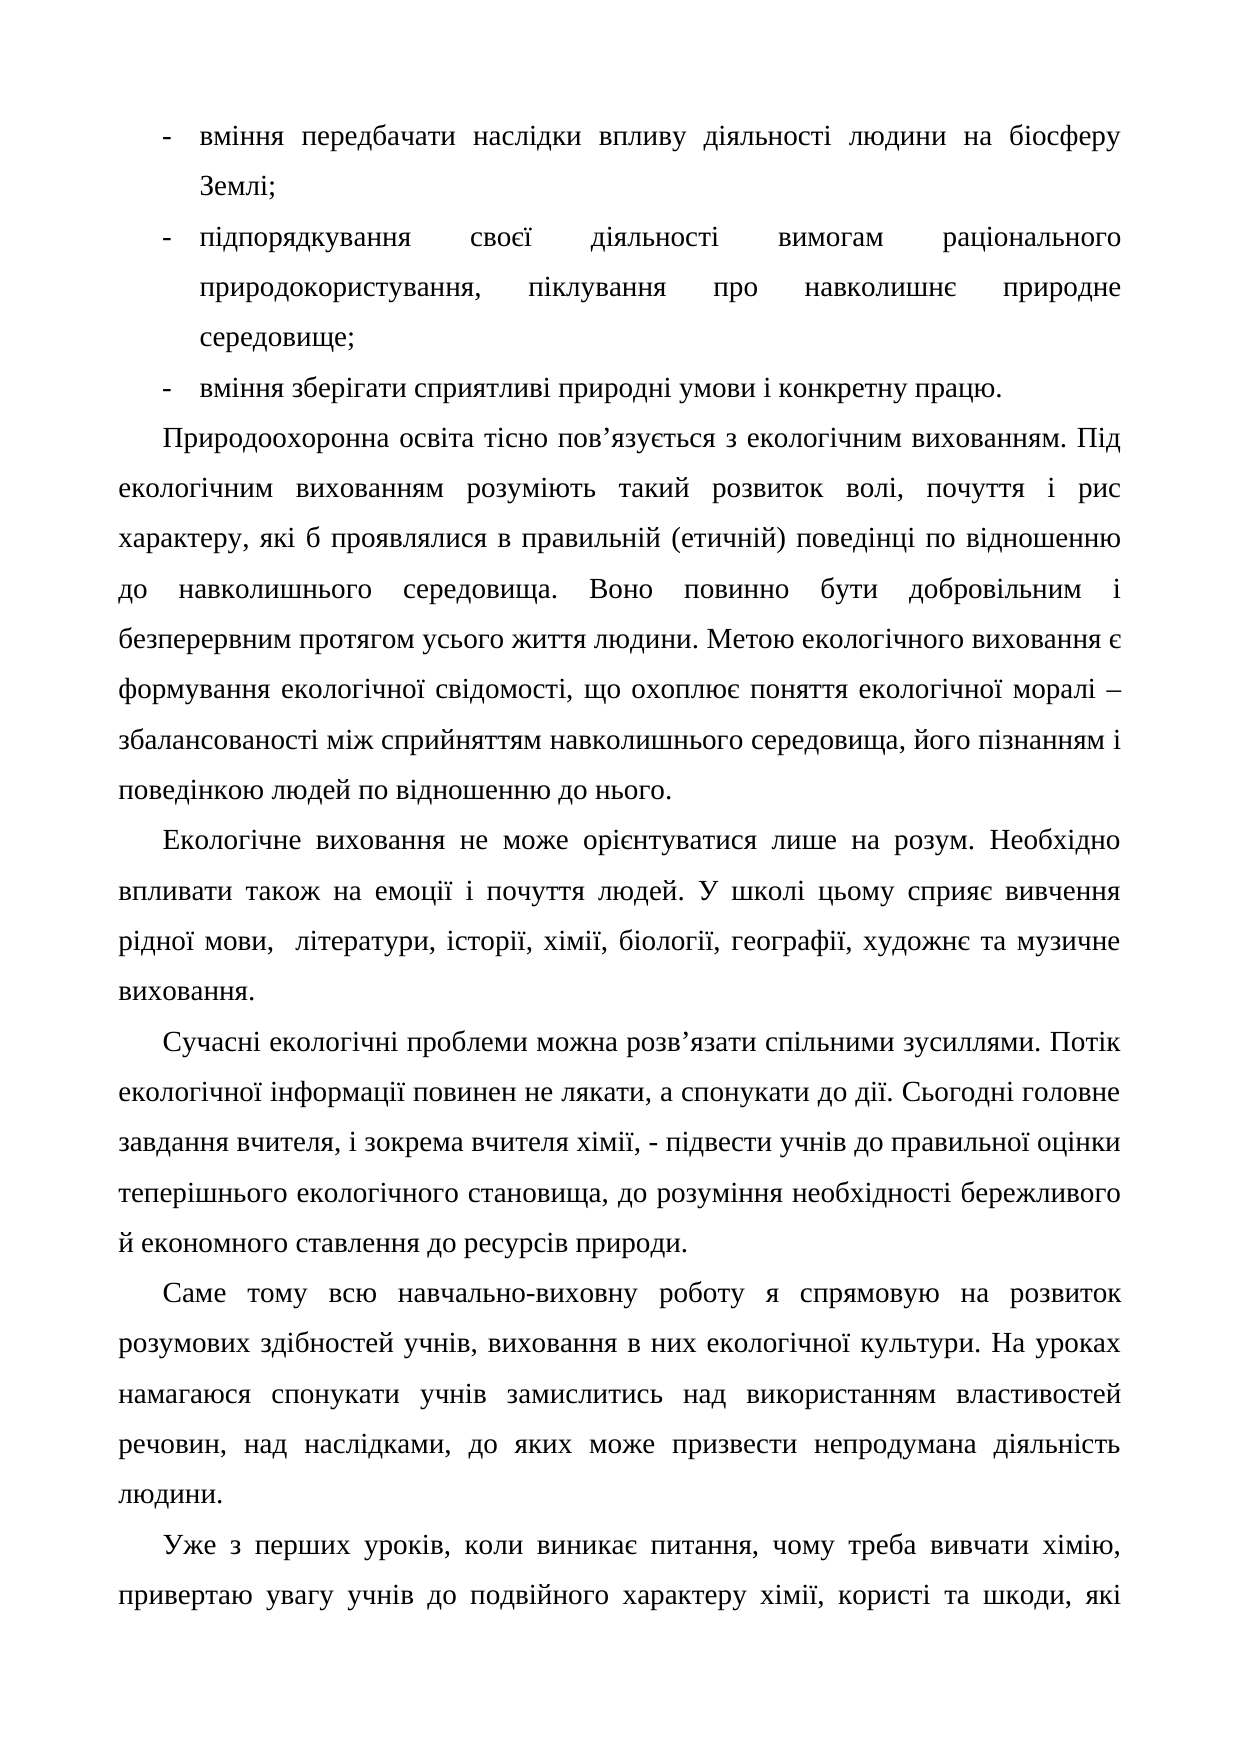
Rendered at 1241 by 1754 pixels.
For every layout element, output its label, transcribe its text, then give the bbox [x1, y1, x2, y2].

list вміння передбачати наслідки впливу діяльності людини на біосферу Землі; [162, 118, 1122, 202]
text Саме тому всю навчально-виховну роботу я спрямовую на розвиток розумових здібностей учнів, виховання в них екологічної культури. На уроках намагаюся спонукати учнів замислитись над використанням властивостей речовин, над наслідками, до яких може призвести непродумана діяльність людини. [118, 1275, 1122, 1510]
list підпорядкування своєї діяльності вимогам раціонального природокористування, піклування про навколишнє природне середовище; [162, 219, 1122, 353]
text Екологічне виховання не може орієнтуватися лише на розум. Необхідно впливати також на емоції і почуття людей. У школі цьому сприяє вивчення рідної мови, літератури, історії, хімії, біології, географії, художнє та музичне виховання. [118, 822, 1122, 1007]
text Природоохоронна освіта тісно пов’язується з екологічним вихованням. Під екологічним вихованням розуміють такий розвиток волі, почуття і рис характеру, які б проявлялися в правильній (етичній) поведінці по відношенню до навколишнього середовища. Воно повинно бути добровільним і безперервним протягом усього життя людини. Метою екологічного виховання є формування екологічної свідомості, що охоплює поняття екологічної моралі – збалансованості між сприйняттям навколишнього середовища, його пізнанням і поведінкою людей по відношенню до нього. [118, 420, 1122, 806]
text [118, 1527, 1122, 1611]
text Сучасні екологічні проблеми можна розв’язати спільними зусиллями. Потік екологічної інформації повинен не лякати, а спонукати до дії. Сьогодні головне завдання вчителя, і зокрема вчителя хімії, - підвести учнів до правильної оцінки теперішнього екологічного становища, до розуміння необхідності бережливого й економного ставлення до ресурсів природи. [118, 1024, 1122, 1258]
list вміння зберігати сприятливі природні умови і конкретну працю. [162, 370, 1122, 403]
